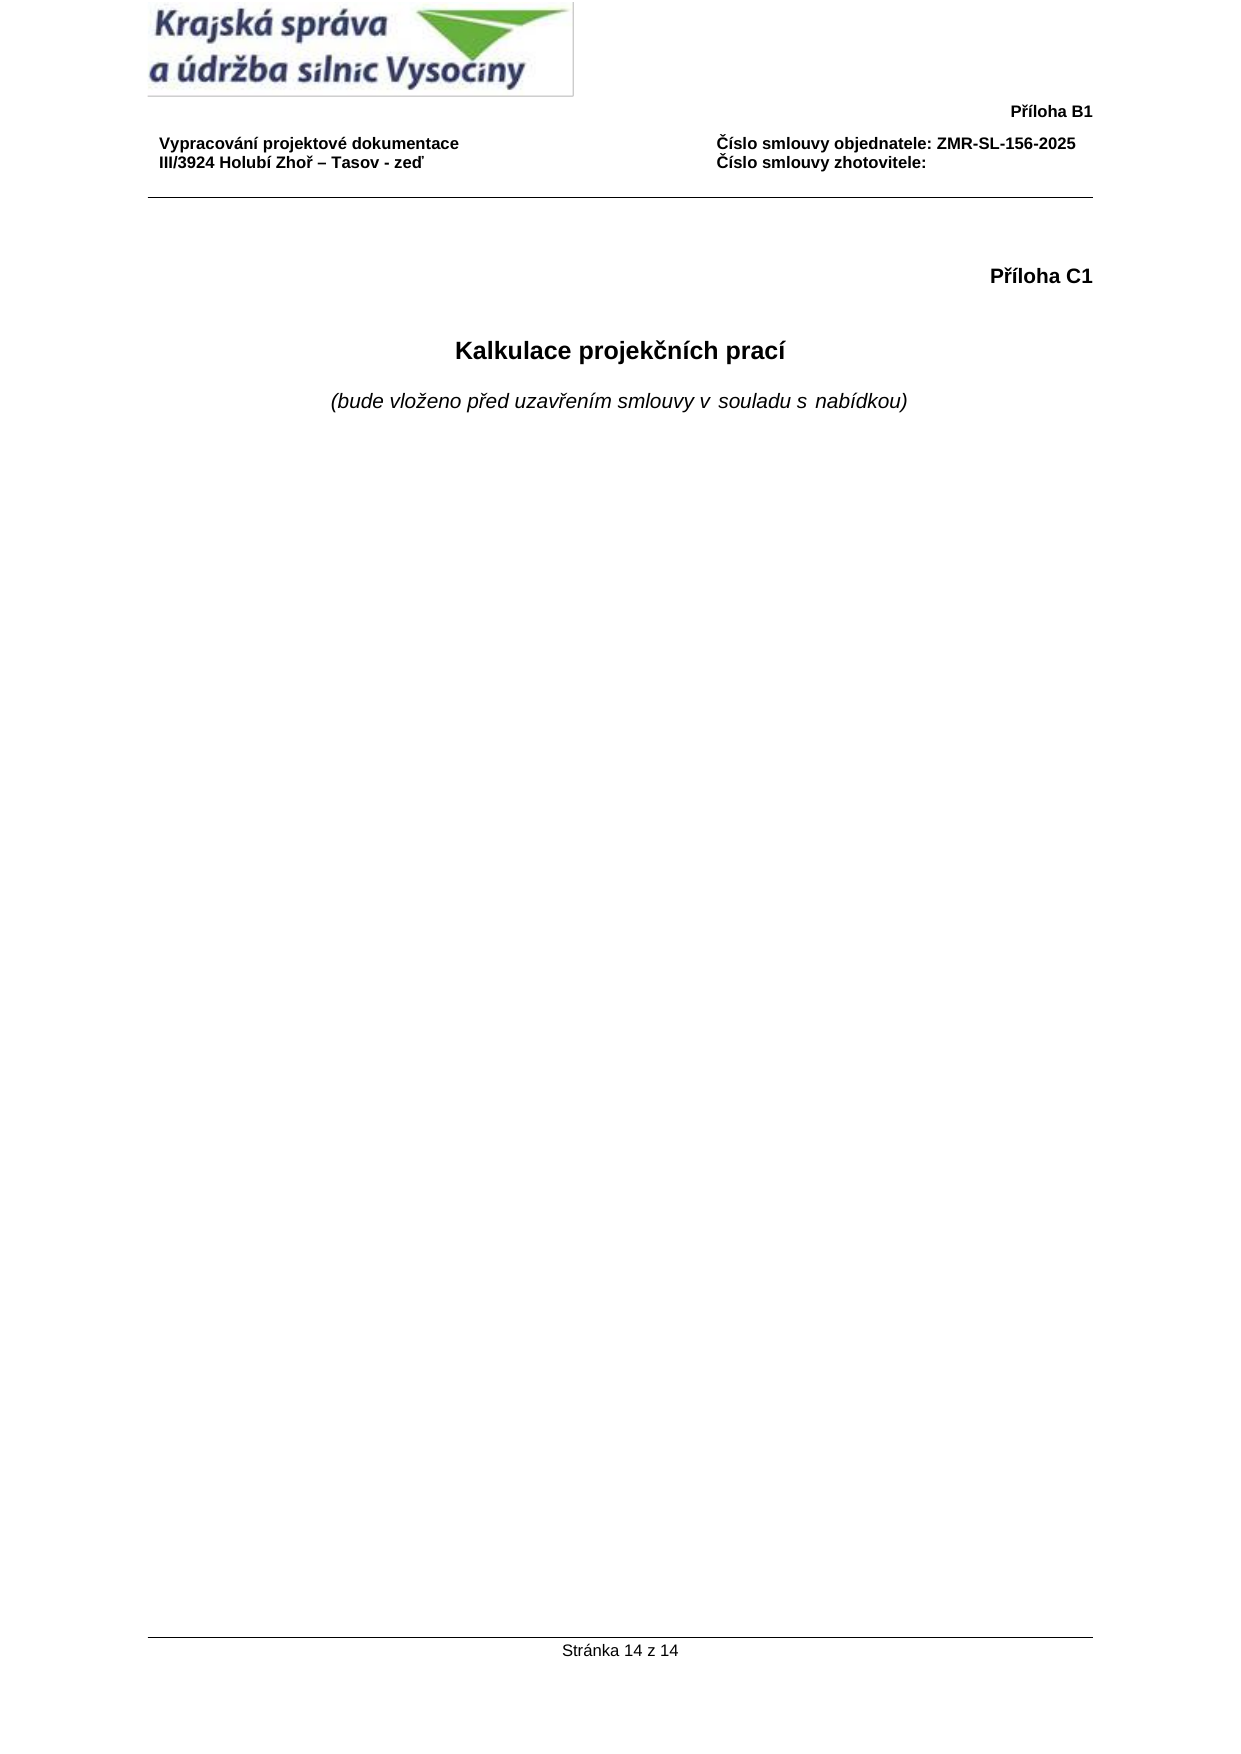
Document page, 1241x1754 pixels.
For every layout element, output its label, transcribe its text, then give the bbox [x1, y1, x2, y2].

text Kalkulace projekčních prací [148, 336, 1093, 365]
text Příloha C1 [148, 264, 1093, 288]
text (bude vloženo před uzavřením smlouvy v souladu s nabídkou) [148, 389, 1093, 413]
picture [147, 2, 574, 98]
